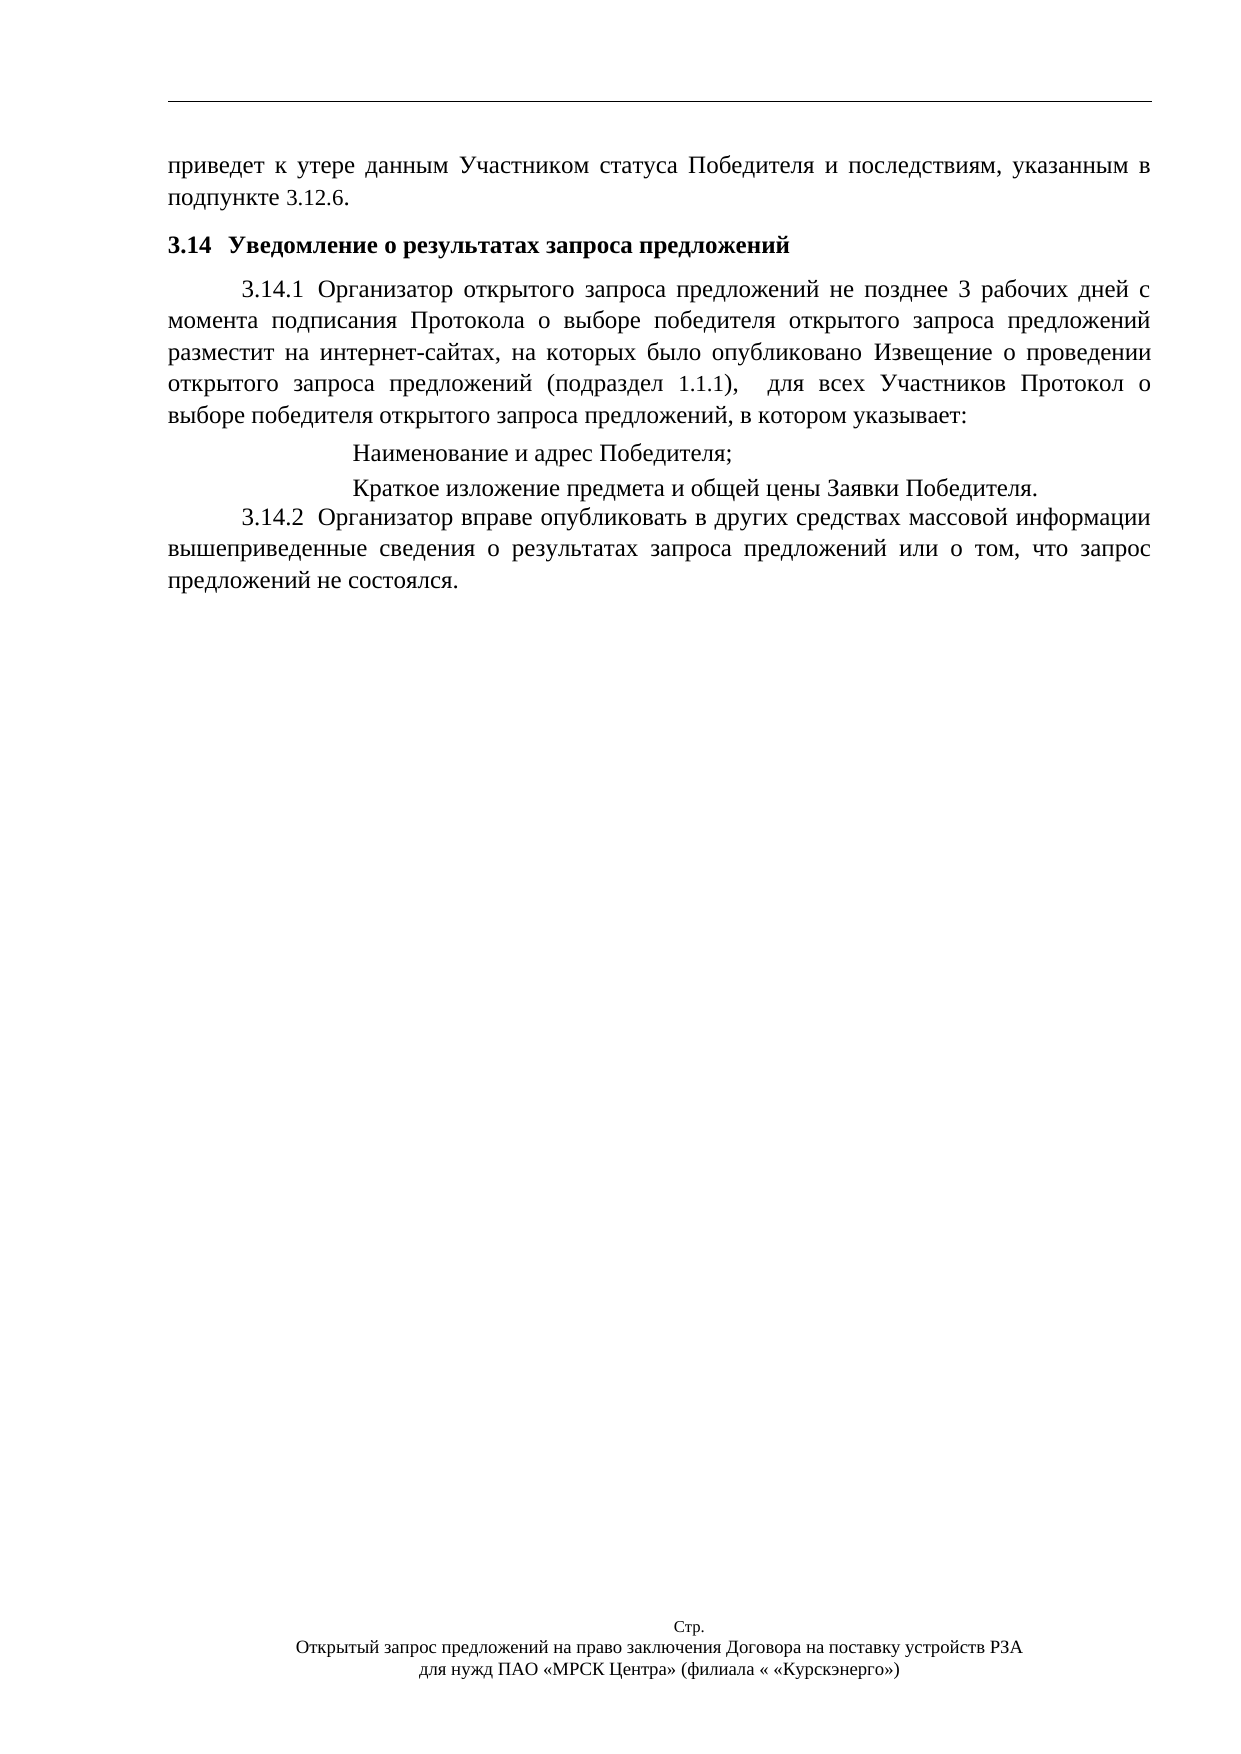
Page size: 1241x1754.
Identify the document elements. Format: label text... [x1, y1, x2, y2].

subtitle Уведомление о результатах запроса предложений [168, 230, 1152, 258]
list Краткое изложение предмета и общей цены Заявки Победителя. [352, 473, 1166, 502]
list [168, 150, 1152, 210]
text 3.14.2 Организатор вправе опубликовать в других средствах массовой информации вышеприведенные сведения о результатах запроса предложений или о том, что запрос предложений не состоялся. [168, 502, 1152, 593]
list Наименование и адрес Победителя; [352, 438, 1166, 467]
text 3.14.1 Организатор открытого запроса предложений не позднее 3 рабочих дней с момента подписания Протокола о выборе победителя открытого запроса предложений разместит на интернет-сайтах, на которых было опубликовано Извещение о проведении открытого запроса предложений (подраздел 1.1.1), для всех Участников Протокол о выборе победителя открытого запроса предложений, в котором указывает: [168, 274, 1152, 429]
